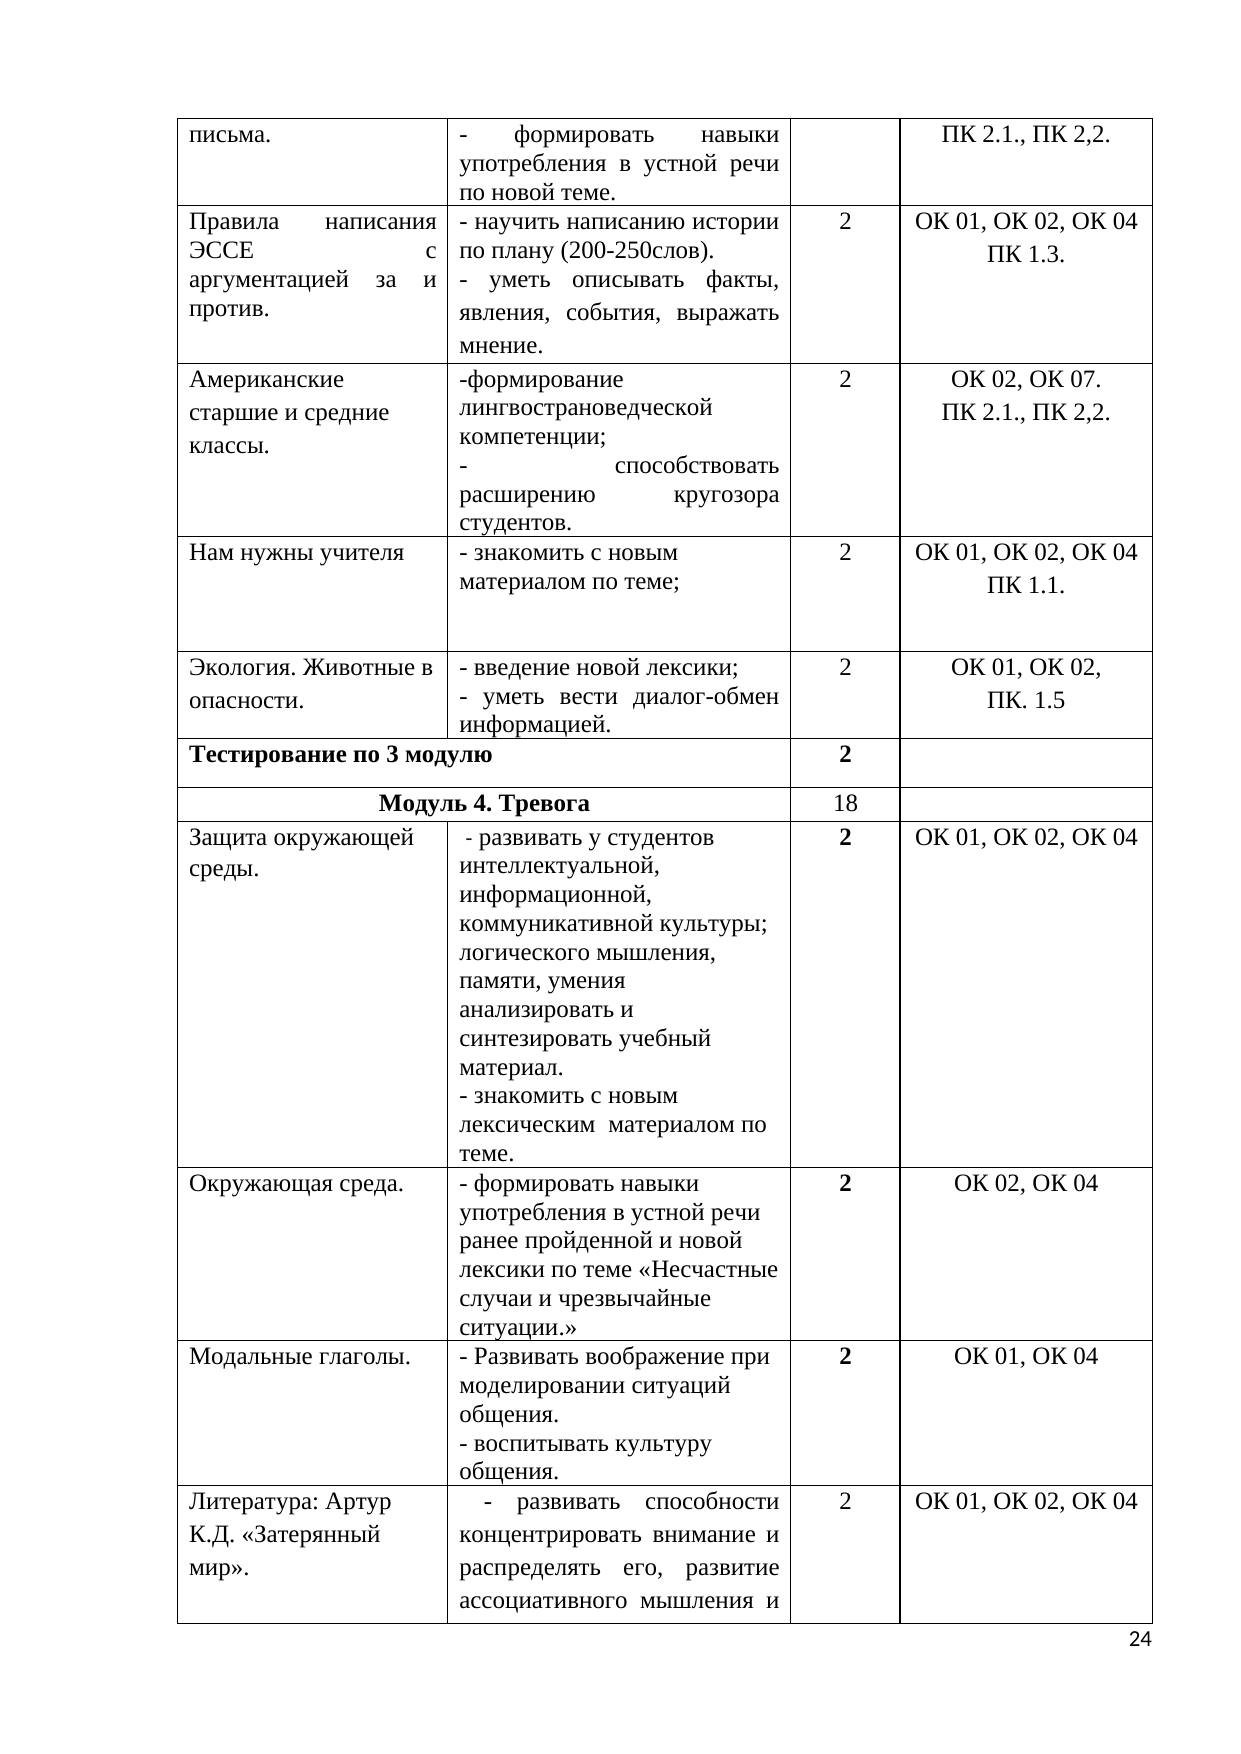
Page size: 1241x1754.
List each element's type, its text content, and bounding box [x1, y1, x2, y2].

table_cell Тестирование по 3 модулю [178, 739, 790, 787]
table_cell - научить написанию истории по плану (200-250слов). - уметь описывать факты, явления, события, выражать мнение. [448, 206, 790, 363]
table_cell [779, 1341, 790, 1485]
table_cell Правила написания ЭССЕ с аргументацией за и против. [178, 206, 447, 363]
table_cell ОК 01, ОК 02, ПК. 1.5 [901, 652, 1152, 738]
table_cell Защита окружающей среды. [178, 822, 447, 1167]
table_cell -формирование лингвострановедческой компетенции; - способствовать расширению кругозора студентов. [448, 364, 790, 536]
table_cell Модальные глаголы. [178, 1341, 447, 1485]
table_cell ОК 02, ОК 07. ПК 2.1., ПК 2,2. [901, 364, 1152, 536]
table_cell 2 [791, 119, 899, 205]
table_cell 2 [791, 1168, 899, 1340]
table_cell Окружающая среда. [178, 1168, 447, 1340]
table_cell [448, 119, 790, 205]
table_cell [178, 1486, 447, 1623]
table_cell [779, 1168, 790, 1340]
table_cell ОК 01, ОК 02, ОК 04 ПК 1.1. [901, 537, 1152, 651]
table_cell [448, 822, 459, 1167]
table_cell ОК 02, ОК 04 [901, 1168, 1152, 1340]
table_cell 2 [791, 206, 899, 363]
table_cell Экология. Животные в опасности. [178, 652, 447, 738]
table_cell - знакомить с новым материалом по теме; [448, 537, 790, 651]
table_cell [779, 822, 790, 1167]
table_cell - введение новой лексики; - уметь вести диалог-обмен информацией. [448, 652, 790, 738]
table_cell 2 [791, 739, 899, 787]
table_cell 18 [791, 788, 899, 821]
table_cell ОК 01, ОК 02, ОК 04 ПК 1.3. [901, 206, 1152, 363]
table_cell 2 [791, 364, 899, 536]
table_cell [448, 1486, 790, 1623]
table_cell 2 [791, 822, 899, 1167]
table_cell ОК 01, ОК 02, ОК 04 [901, 822, 1152, 1167]
table_cell 2 [791, 652, 899, 738]
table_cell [901, 119, 1152, 205]
table_cell 2 [791, 1486, 899, 1623]
table_cell [901, 739, 1152, 787]
table_cell ОК 01, ОК 04 [901, 1341, 1152, 1485]
table_cell Американские старшие и средние классы. [178, 364, 447, 536]
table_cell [178, 119, 447, 205]
table_cell ОК 01, ОК 02, ОК 04 [901, 1486, 1152, 1623]
table_cell [901, 788, 1152, 821]
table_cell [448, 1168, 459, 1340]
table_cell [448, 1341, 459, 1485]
table_cell 2 [791, 1341, 899, 1485]
table_cell 2 [791, 537, 899, 651]
table_cell Модуль 4. Тревога [178, 788, 790, 821]
table_cell Нам нужны учителя [178, 537, 447, 651]
